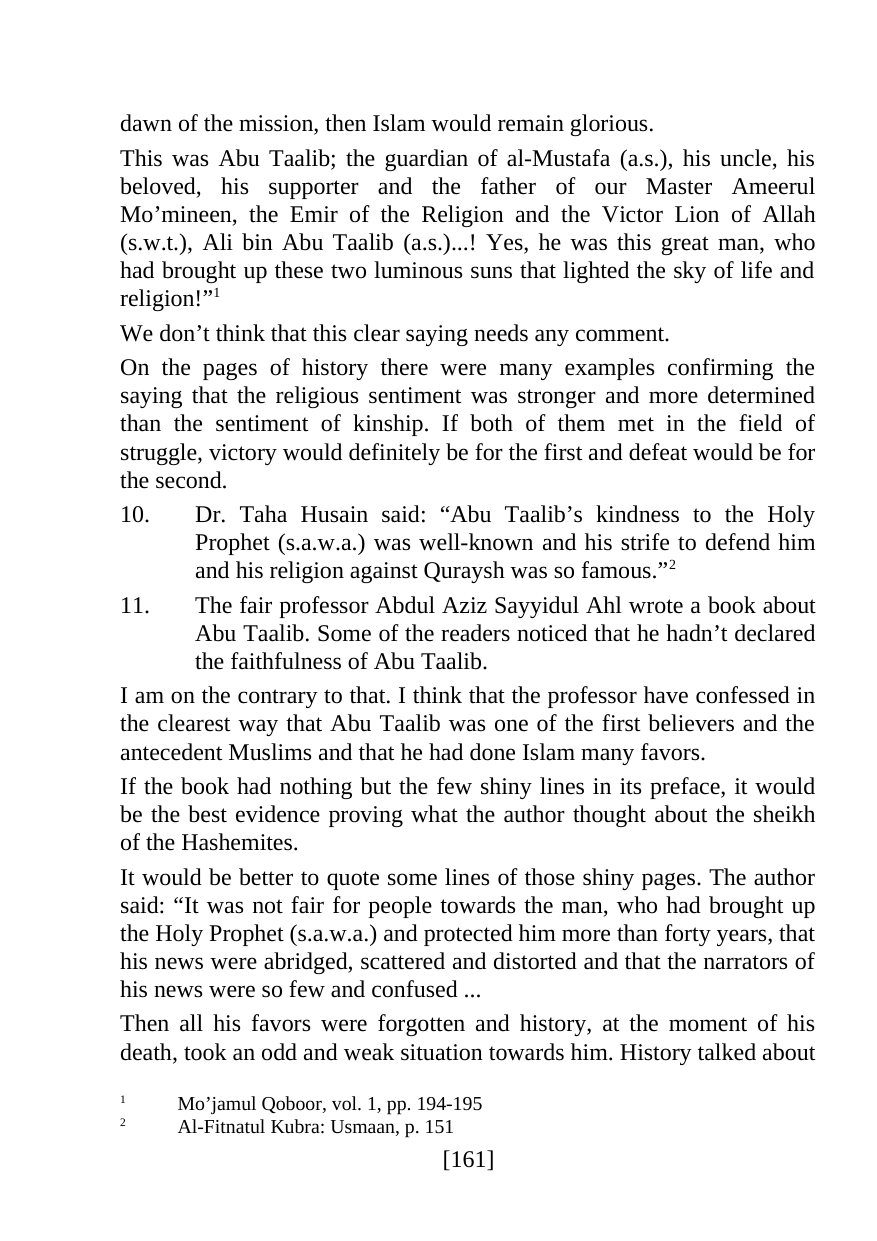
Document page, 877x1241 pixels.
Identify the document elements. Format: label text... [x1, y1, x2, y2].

text We don’t think that this clear saying needs any comment. [120, 319, 817, 347]
text On the pages of history there were many examples confirming the saying that the religious sentiment was stronger and more determined than the sentiment of kinship. If both of them met in the field of struggle, victory would definitely be for the first and defeat would be for the second. [120, 353, 817, 494]
text This was Abu Taalib; the guardian of al-Mustafa (a.s.), his uncle, his beloved, his supporter and the father of our Master Ameerul Mo’mineen, the Emir of the Religion and the Victor Lion of Allah (s.w.t.), Ali bin Abu Taalib (a.s.)...! Yes, he was this great man, who had brought up these two luminous suns that lighted the sky of life and religion!” [120, 144, 817, 312]
text 10. Dr. Taha Husain said: “Abu Taalib’s kindness to the Holy Prophet (s.a.w.a.) was well-known and his strife to defend him and his religion against Quraysh was so famous.” [120, 500, 817, 584]
text If the book had nothing but the few shiny lines in its preface, it would be the best evidence proving what the author thought about the sheikh of the Hashemites. [120, 772, 817, 856]
text It would be better to quote some lines of those shiny pages. The author said: “It was not fair for people towards the man, who had brought up the Holy Prophet (s.a.w.a.) and protected him more than forty years, that his news were abridged, scattered and distorted and that the narrators of his news were so few and confused ... [120, 862, 817, 1003]
text 11. The fair professor Abdul Aziz Sayyidul Ahl wrote a book about Abu Taalib. Some of the readers noticed that he hadn’t declared the faithfulness of Abu Taalib. [120, 591, 817, 675]
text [120, 1009, 817, 1066]
text I am on the contrary to that. I think that the professor have confessed in the clearest way that Abu Taalib was one of the first believers and the antecedent Muslims and that he had done Islam many favors. [120, 681, 817, 766]
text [120, 109, 817, 137]
